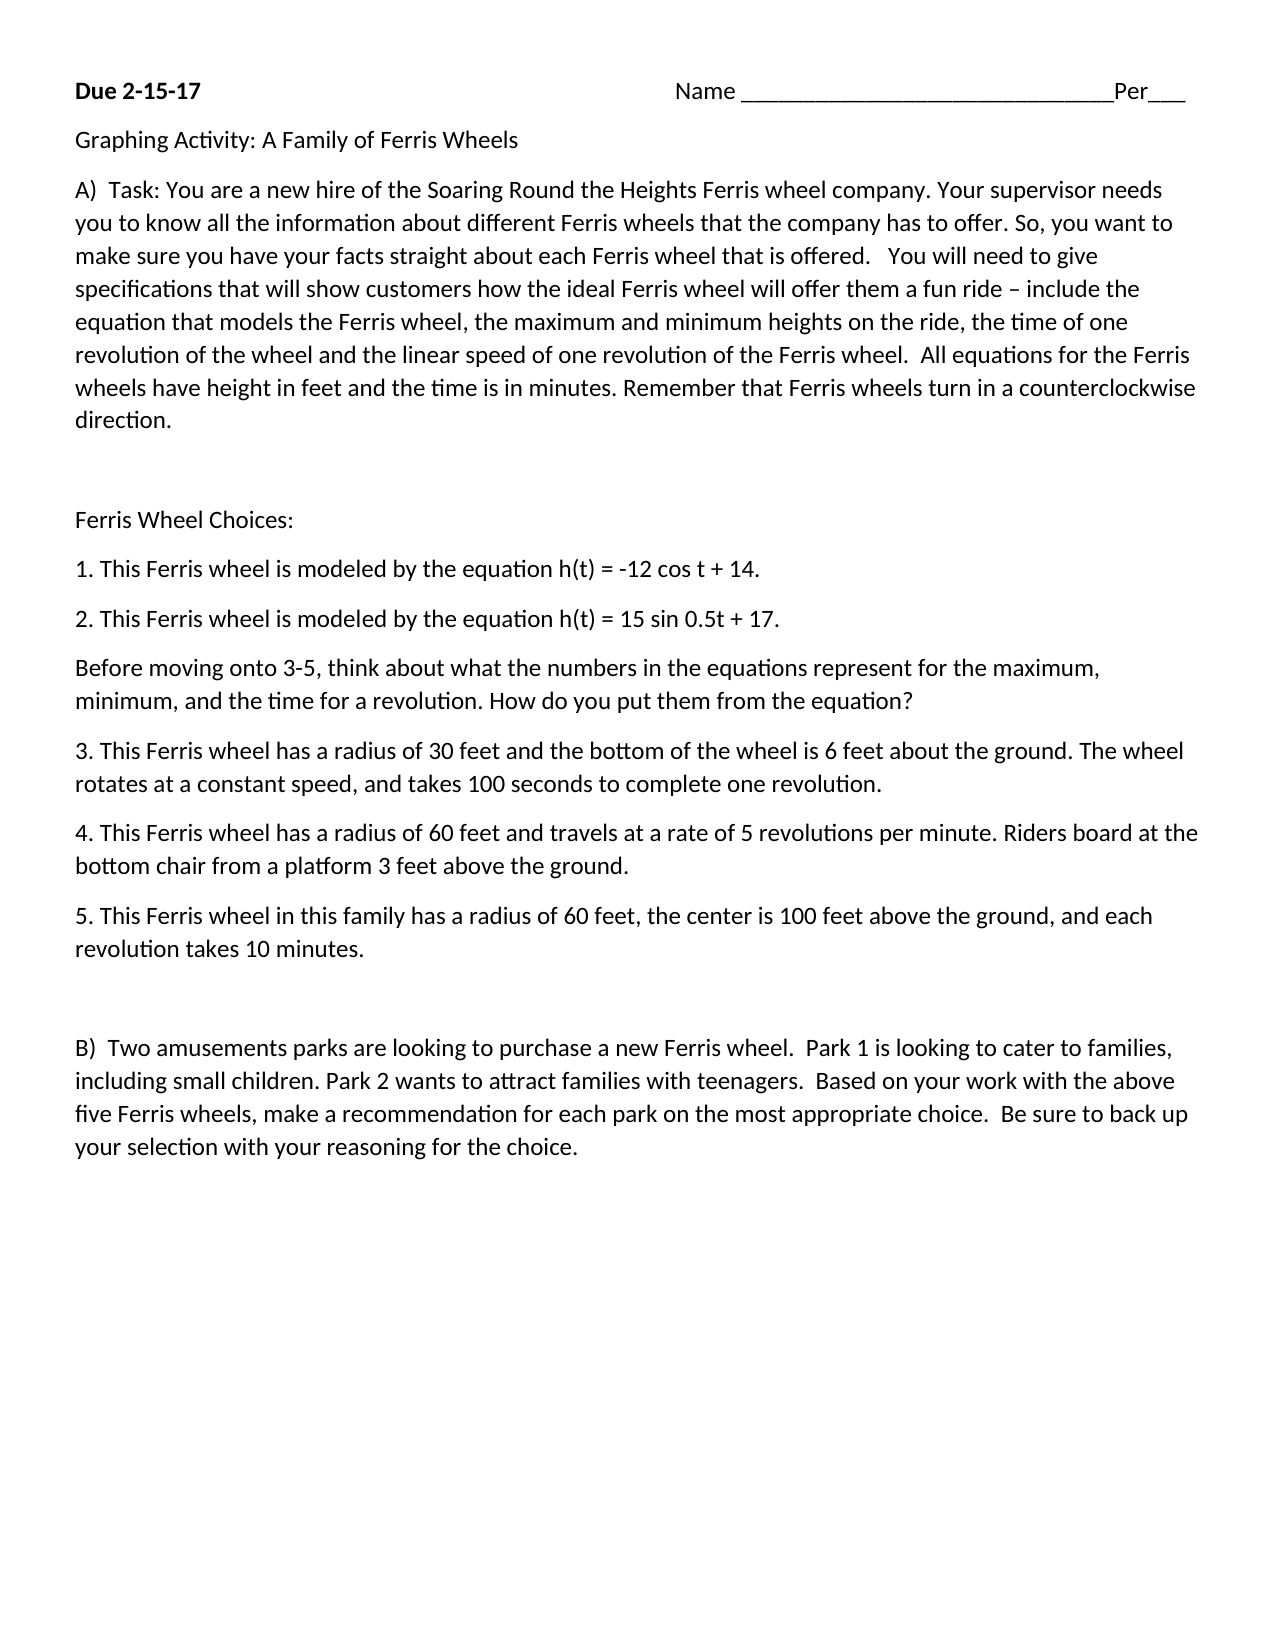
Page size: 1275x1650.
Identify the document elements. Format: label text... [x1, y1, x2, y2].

text 3. This Ferris wheel has a radius of 30 feet and the bottom of the wheel is 6 feet about the ground. The wheel rotates at a constant speed, and takes 100 seconds to complete one revolution. [75, 735, 1200, 798]
text Ferris Wheel Choices: [75, 504, 1200, 534]
text Graphing Activity: A Family of Ferris Wheels [75, 124, 1200, 155]
text A) Task: You are a new hire of the Soaring Round the Heights Ferris wheel company. Your supervisor needs you to know all the information about different Ferris wheels that the company has to offer. So, you want to make sure you have your facts straight about each Ferris wheel that is offered. You will need to give specifications that will show customers how the ideal Ferris wheel will offer them a fun ride – include the equation that models the Ferris wheel, the maximum and minimum heights on the ride, the time of one revolution of the wheel and the linear speed of one revolution of the Ferris wheel. All equations for the Ferris wheels have height in feet and the time is in minutes. Remember that Ferris wheels turn in a counterclockwise direction. [75, 174, 1200, 435]
text 4. This Ferris wheel has a radius of 60 feet and travels at a rate of 5 revolutions per minute. Riders board at the bottom chair from a platform 3 feet above the ground. [75, 817, 1200, 881]
text Before moving onto 3-5, think about what the numbers in the equations represent for the maximum, minimum, and the time for a revolution. How do you put them from the equation? [75, 652, 1200, 716]
text 2. This Ferris wheel is modeled by the equation h(t) = 15 sin 0.5t + 17. [75, 603, 1200, 633]
text 1. This Ferris wheel is modeled by the equation h(t) = -12 cos t + 14. [75, 553, 1200, 584]
text B) Two amusements parks are looking to purchase a new Ferris wheel. Park 1 is looking to cater to families, including small children. Park 2 wants to attract families with teenagers. Based on your work with the above five Ferris wheels, make a recommendation for each park on the most appropriate choice. Be sure to back up your selection with your reasoning for the choice. [75, 1032, 1200, 1161]
text Due 2-15-17 Name ______________________________Per___ [75, 75, 1200, 106]
text 5. This Ferris wheel in this family has a radius of 60 feet, the center is 100 feet above the ground, and each revolution takes 10 minutes. [75, 900, 1200, 963]
